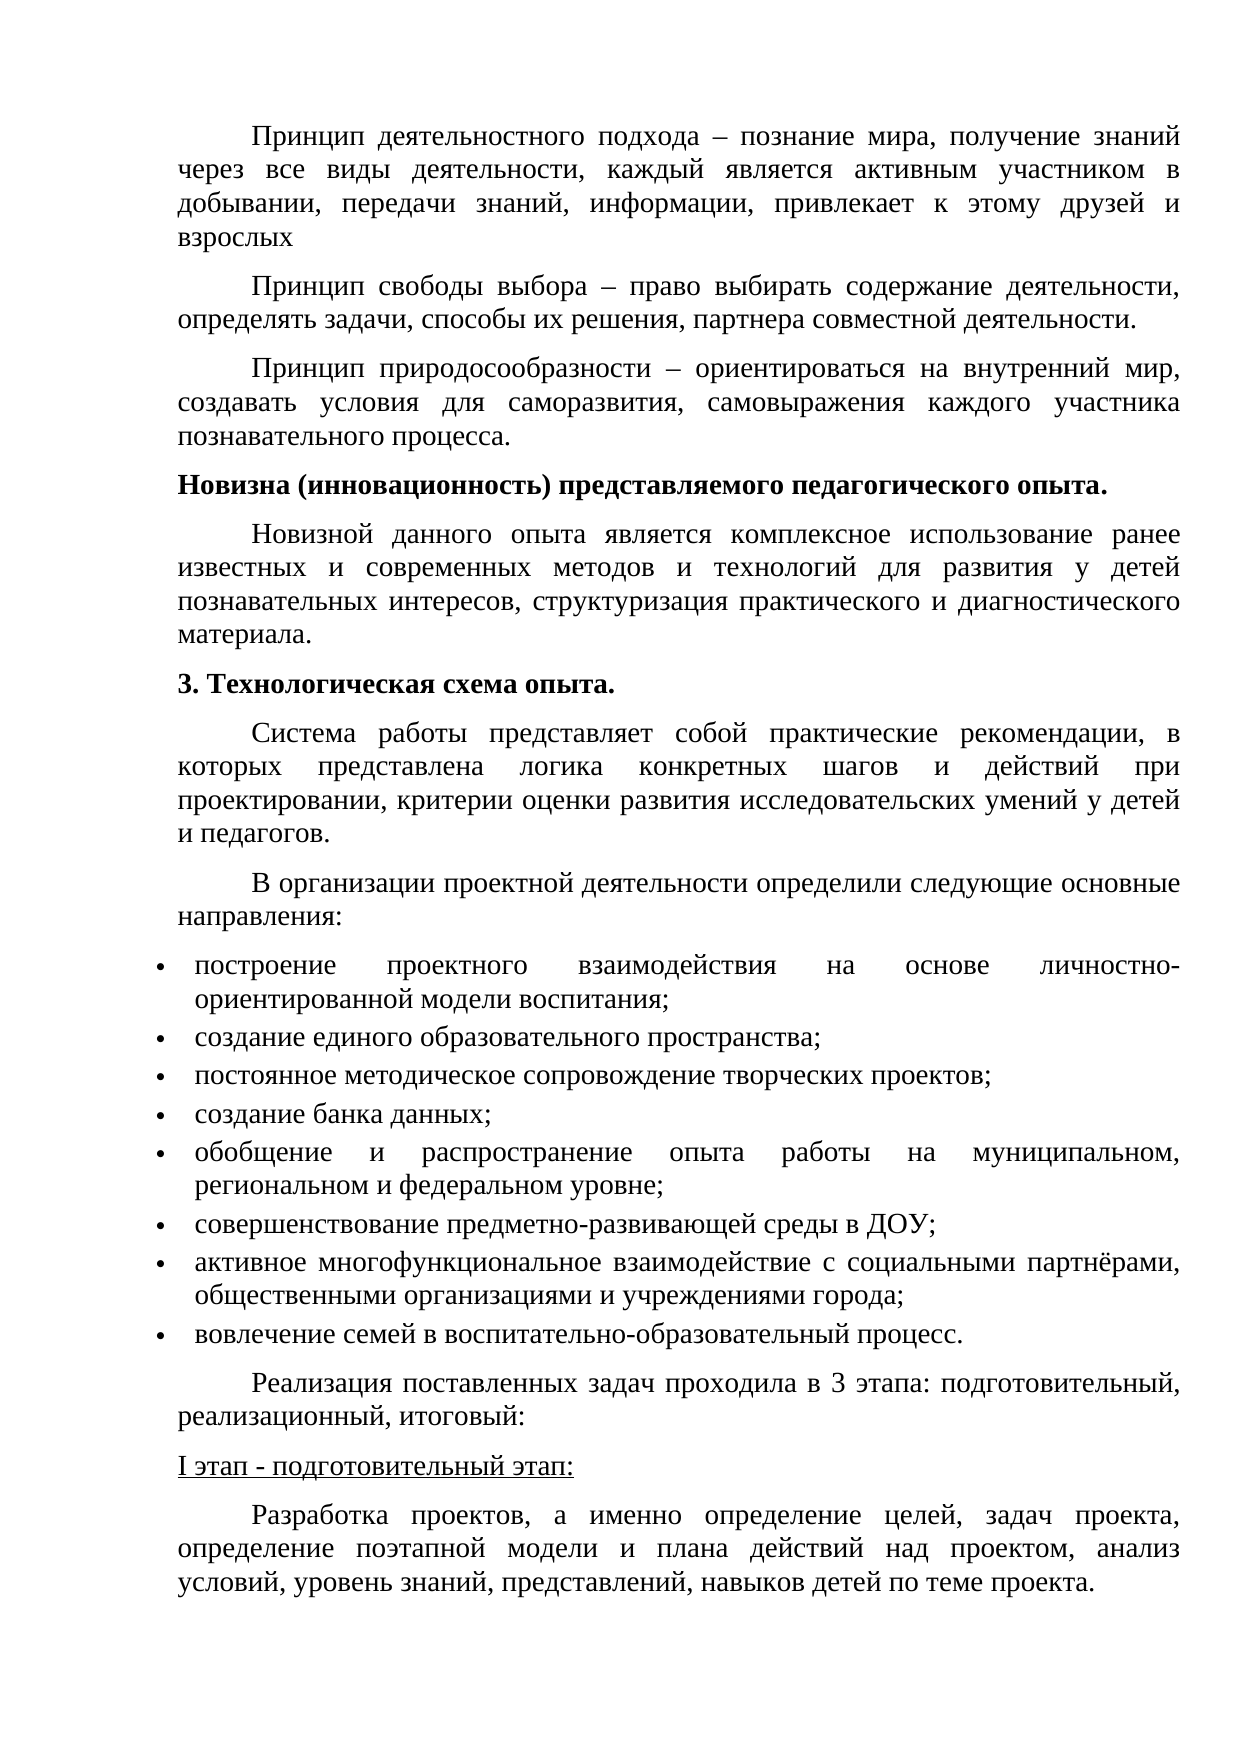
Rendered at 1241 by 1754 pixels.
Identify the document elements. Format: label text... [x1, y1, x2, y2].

text Новизной данного опыта является комплексное использование ранее известных и современных методов и технологий для развития у детей познавательных интересов, структуризация практического и диагностического материала. [177, 516, 1181, 650]
text I этап - подготовительный этап: [177, 1448, 1181, 1481]
text Принцип природосообразности – ориентироваться на внутренний мир, создавать условия для саморазвития, самовыражения каждого участника познавательного процесса. [177, 351, 1181, 451]
list постоянное методическое сопровождение творческих проектов; [157, 1057, 1181, 1091]
text Система работы представляет собой практические рекомендации, в которых представлена логика конкретных шагов и действий при проектировании, критерии оценки развития исследовательских умений у детей и педагогов. [177, 715, 1181, 849]
text В организации проектной деятельности определили следующие основные направления: [177, 865, 1181, 932]
text 3. Технологическая схема опыта. [177, 666, 1181, 699]
list совершенствование предметно-развивающей среды в ДОУ; [157, 1206, 1181, 1239]
text Принцип свободы выбора – право выбирать содержание деятельности, определять задачи, способы их решения, партнера совместной деятельности. [177, 268, 1181, 335]
text Новизна (инновационность) представляемого педагогического опыта. [177, 467, 1181, 500]
list построение проектного взаимодействия на основе личностно-ориентированной модели воспитания; [157, 947, 1181, 1014]
list обобщение и распространение опыта работы на муниципальном, региональном и федеральном уровне; [157, 1134, 1181, 1201]
list вовлечение семей в воспитательно-образовательный процесс. [157, 1316, 1181, 1349]
text Разработка проектов, а именно определение целей, задач проекта, определение поэтапной модели и плана действий над проектом, анализ условий, уровень знаний, представлений, навыков детей по теме проекта. [177, 1497, 1181, 1597]
list создание единого образовательного пространства; [157, 1019, 1181, 1053]
text Принцип деятельностного подхода – познание мира, получение знаний через все виды деятельности, каждый является активным участником в добывании, передачи знаний, информации, привлекает к этому друзей и взрослых [177, 118, 1181, 252]
list активное многофункциональное взаимодействие с социальными партнёрами, общественными организациями и учреждениями города; [157, 1244, 1181, 1311]
text Реализация поставленных задач проходила в 3 этапа: подготовительный, реализационный, итоговый: [177, 1365, 1181, 1432]
list создание банка данных; [157, 1096, 1181, 1129]
